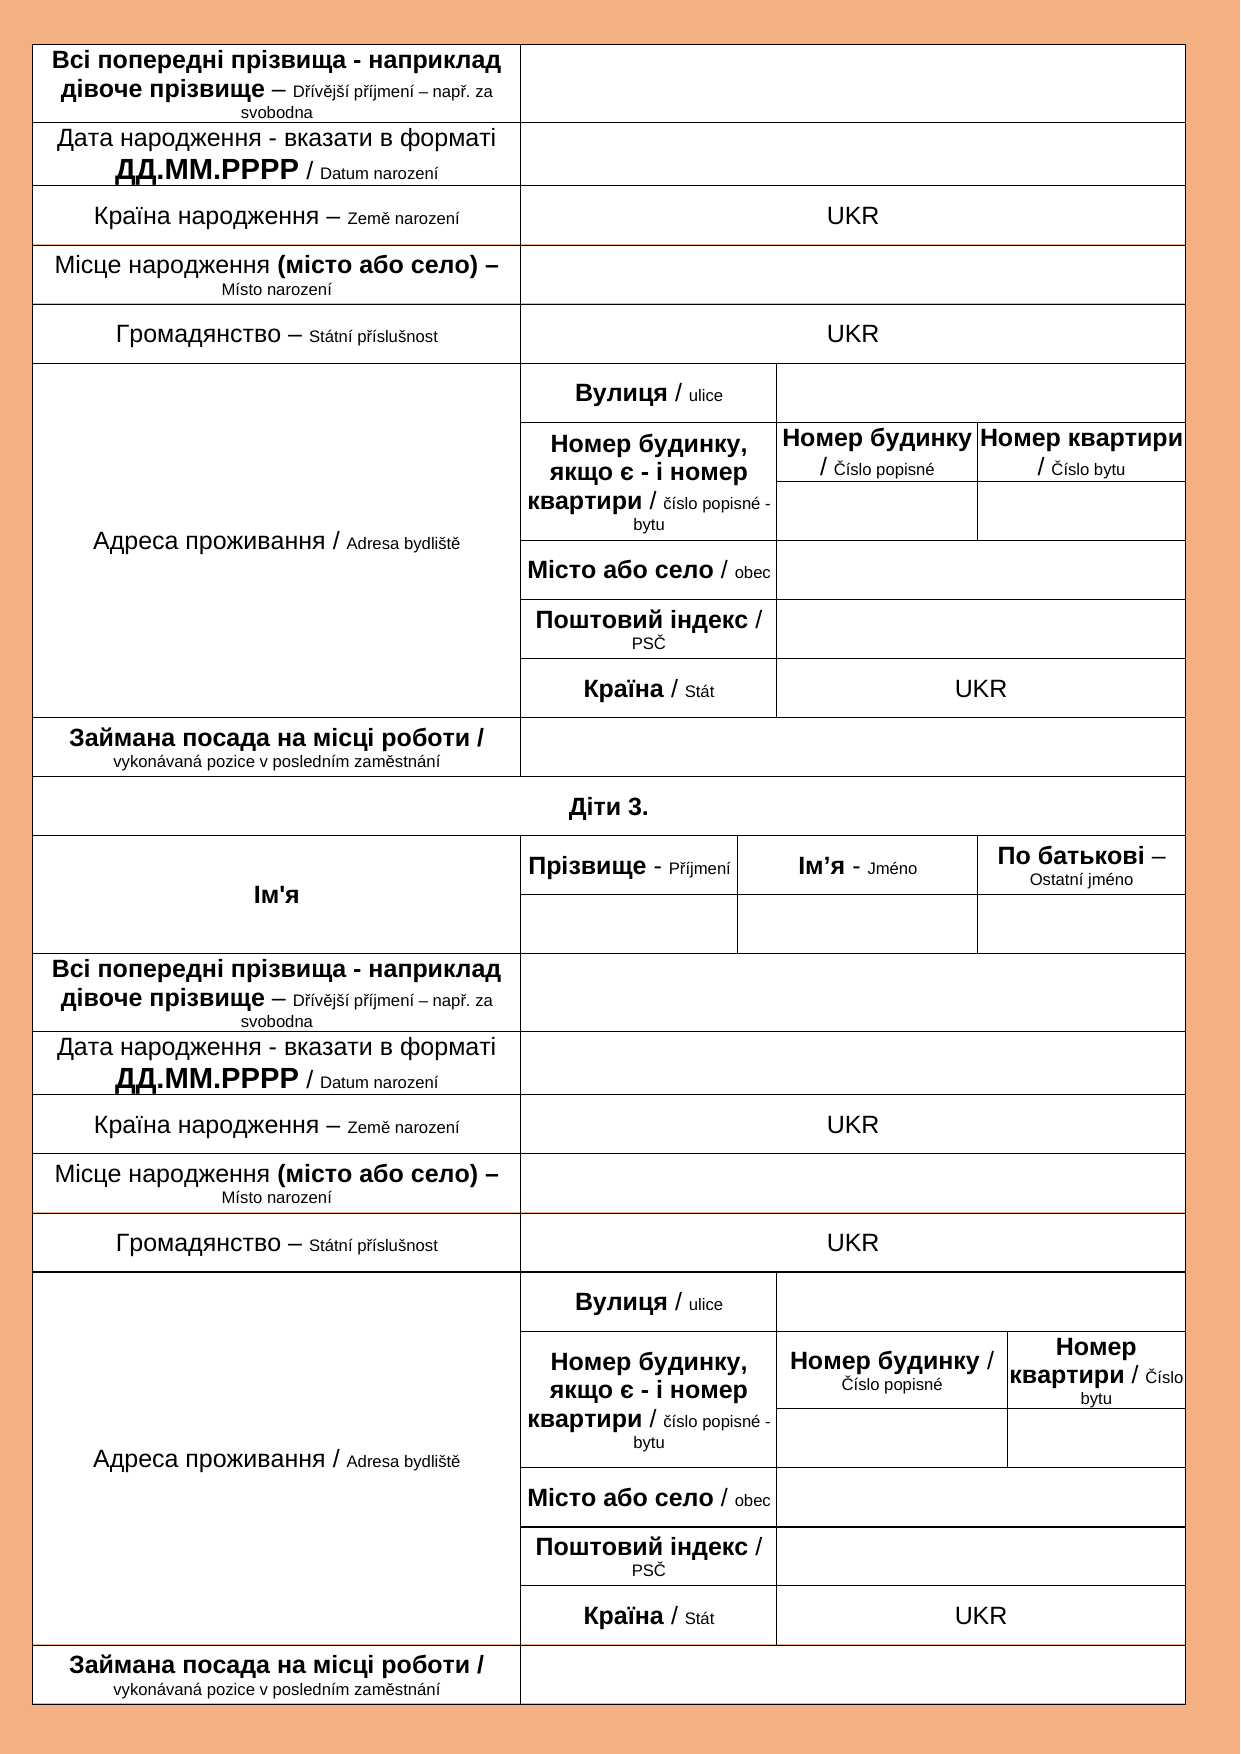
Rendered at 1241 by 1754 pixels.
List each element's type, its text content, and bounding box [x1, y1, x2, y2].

table_cell Займана посада на місці роботи / vykonávaná pozice v posledním zaměstnání [33, 1646, 520, 1703]
table_cell Країна народження – Země narození [33, 1095, 520, 1153]
table_cell Адреса проживання / Adresa bydliště [33, 364, 520, 717]
table_cell Номер будинку, якщо є - і номер квартири / číslo popisné - bytu [521, 1332, 776, 1467]
table_cell Вулиця / ulice [521, 364, 776, 422]
table_cell UKR [521, 1214, 1185, 1271]
table_cell [777, 1273, 1185, 1331]
table_cell [777, 482, 977, 540]
table_cell [521, 895, 737, 953]
table_cell [777, 541, 1185, 599]
table_cell [521, 1646, 1185, 1703]
table_cell Країна народження – Země narození [33, 186, 520, 244]
table_cell Адреса проживання / Adresa bydliště [33, 1273, 520, 1644]
table_cell Ім’я - Jméno [738, 836, 977, 894]
table_cell Займана посада на місці роботи / vykonávaná pozice v posledním zaměstnání [33, 718, 520, 776]
table_cell Ім'я [33, 836, 520, 953]
table_cell Місце народження (місто або село) – Místo narození [33, 246, 520, 303]
table_cell Дата народження - вказати в форматі ДД.ММ.РРРР / Datum narození [33, 1032, 520, 1094]
table_cell Діти 3. [33, 777, 1185, 835]
table_cell Дата народження - вказати в форматі ДД.ММ.РРРР / Datum narození [33, 123, 520, 185]
table_cell UKR [777, 1586, 1185, 1644]
table_cell [777, 600, 1185, 658]
table_cell Номер квартири / Číslo bytu [978, 423, 1185, 481]
table_cell UKR [777, 659, 1185, 717]
table_cell Номер квартири / Číslo bytu [1008, 1332, 1185, 1408]
table_cell [978, 895, 1185, 953]
table_cell Всі попередні прізвища - наприклад дівоче прізвище – Dřívější příjmení – např. za svobodna [33, 45, 520, 122]
table_cell [777, 1528, 1185, 1585]
table_cell Номер будинку / Číslo popisné [777, 1332, 1007, 1408]
table_cell UKR [521, 1095, 1185, 1153]
table_cell Країна / Stát [521, 1586, 776, 1644]
table_cell Місто або село / obec [521, 541, 776, 599]
table_cell Поштовий індекс / PSČ [521, 1528, 776, 1585]
table_cell Прізвище - Příjmení [521, 836, 737, 894]
table_cell UKR [521, 186, 1185, 244]
table_cell [777, 1409, 1007, 1467]
table_cell [521, 45, 1185, 122]
table_cell Поштовий індекс / PSČ [521, 600, 776, 658]
table_cell Місце народження (місто або село) – Místo narození [33, 1154, 520, 1212]
table_cell [521, 954, 1185, 1031]
table_cell По батькові – Ostatní jméno [978, 836, 1185, 894]
table_cell [521, 1154, 1185, 1212]
table_cell [521, 123, 1185, 185]
table_cell Місто або село / obec [521, 1468, 776, 1526]
table_cell [521, 718, 1185, 776]
table_cell [777, 1468, 1185, 1526]
table_cell Країна / Stát [521, 659, 776, 717]
table_cell [521, 246, 1185, 303]
table_cell [777, 364, 1185, 422]
table_cell Громадянство – Státní příslušnost [33, 1214, 520, 1271]
table_cell [738, 895, 977, 953]
table_cell UKR [521, 305, 1185, 363]
table_cell Всі попередні прізвища - наприклад дівоче прізвище – Dřívější příjmení – např. za svobodna [33, 954, 520, 1031]
table_cell Вулиця / ulice [521, 1273, 776, 1331]
table_cell Номер будинку / Číslo popisné [777, 423, 977, 481]
table_cell [521, 1032, 1185, 1094]
table_cell [978, 482, 1185, 540]
table_cell Громадянство – Státní příslušnost [33, 305, 520, 363]
table_cell [1008, 1409, 1185, 1467]
table_cell Номер будинку, якщо є - і номер квартири / číslo popisné - bytu [521, 423, 776, 540]
